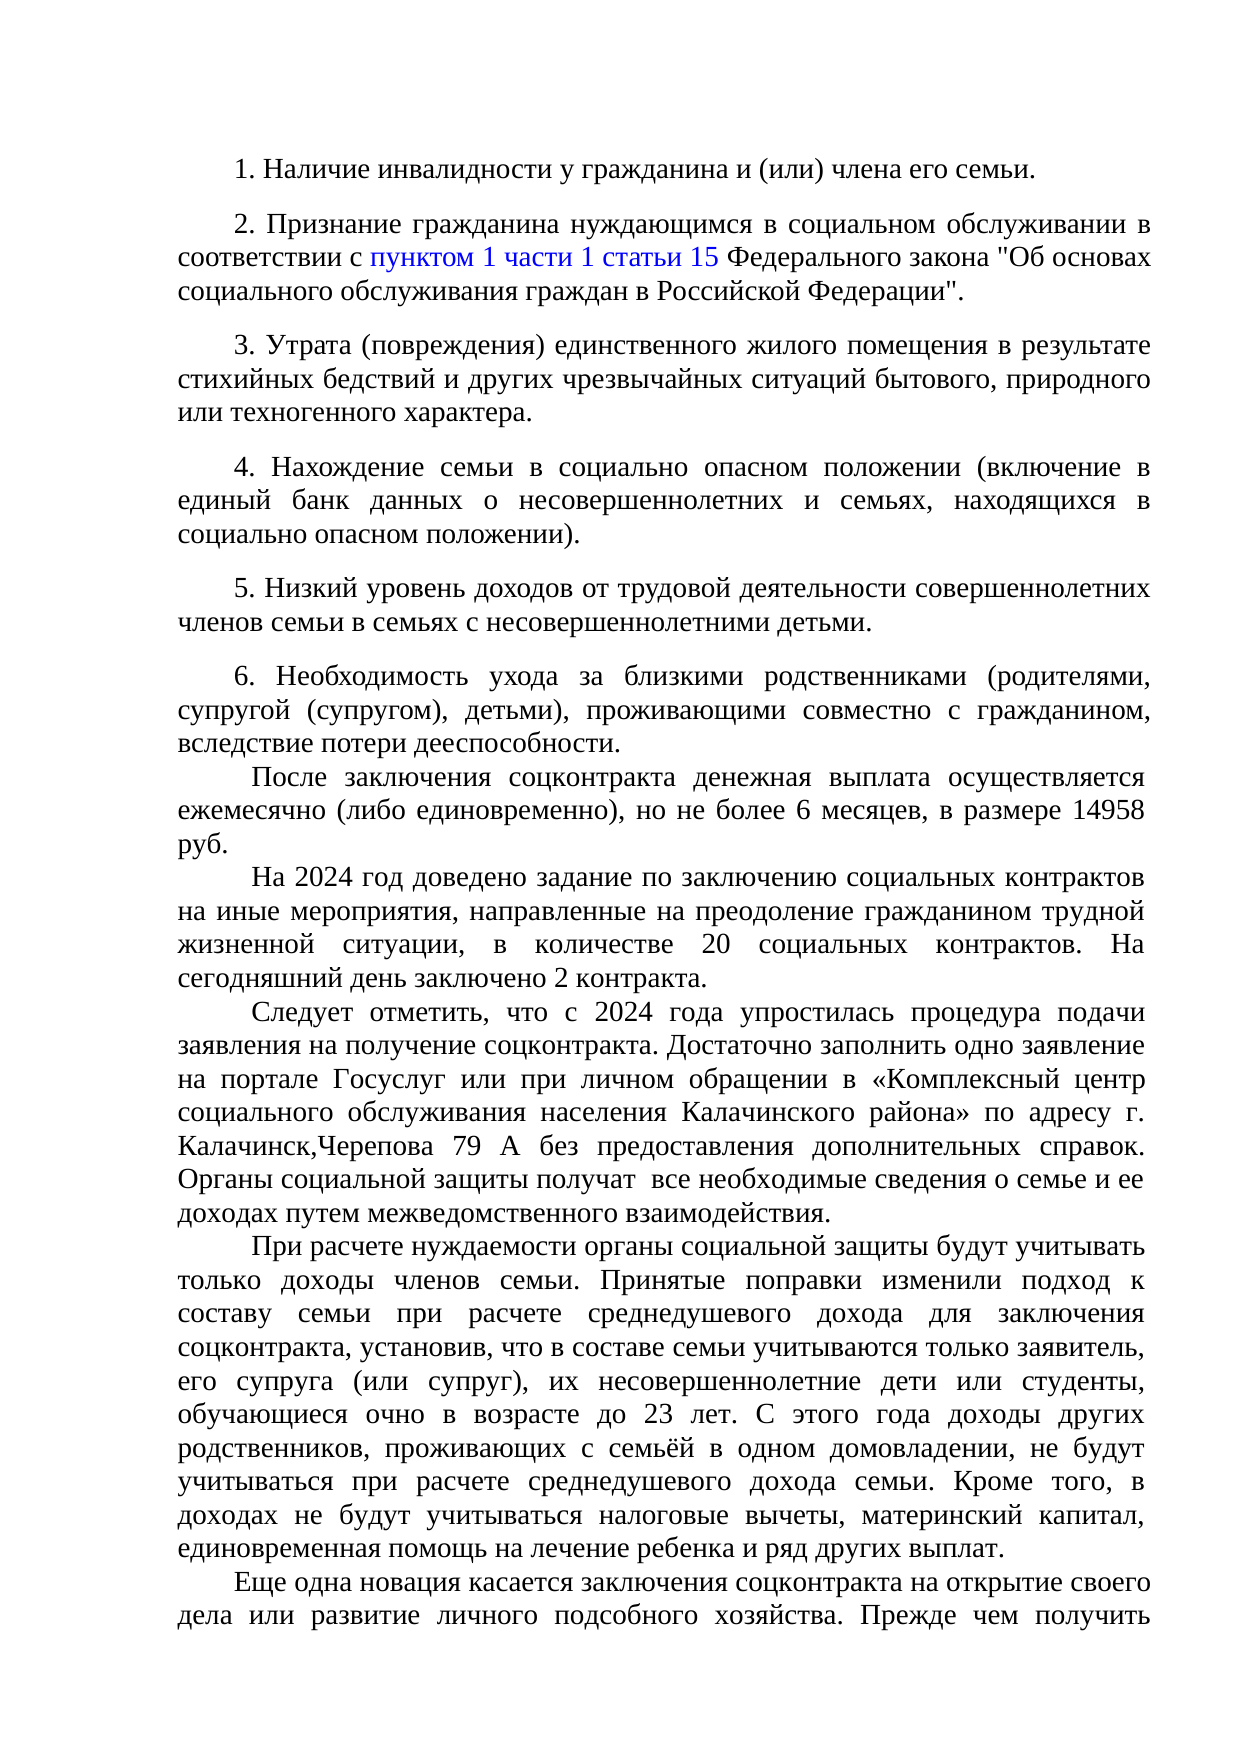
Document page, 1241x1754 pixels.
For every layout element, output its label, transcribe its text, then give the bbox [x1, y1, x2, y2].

text Следует отметить, что с 2024 года упростилась процедура подачи заявления на получение соцконтракта. Достаточно заполнить одно заявление на портале Госуслуг или при личном обращении в «Комплексный центр социального обслуживания населения Калачинского района» по адресу г. Калачинск,Черепова 79 А без предоставления дополнительных справок. Органы социальной защиты получат все необходимые сведения о семье и ее доходах путем межведомственного взаимодействия. [177, 994, 1146, 1228]
text 2. Признание гражданина нуждающимся в социальном обслуживании в соответствии с пунктом 1 части 1 статьи 15 Федерального закона "Об основах социального обслуживания граждан в Российской Федерации". [177, 206, 1152, 307]
text 3. Утрата (повреждения) единственного жилого помещения в результате стихийных бедствий и других чрезвычайных ситуаций бытового, природного или техногенного характера. [177, 327, 1152, 428]
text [177, 1564, 1152, 1631]
text 1. Наличие инвалидности у гражданина и (или) члена его семьи. [177, 152, 1152, 185]
text После заключения соцконтракта денежная выплата осуществляется ежемесячно (либо единовременно), но не более 6 месяцев, в размере 14958 руб. [177, 759, 1146, 859]
text При расчете нуждаемости органы социальной защиты будут учитывать только доходы членов семьи. Принятые поправки изменили подход к составу семьи при расчете среднедушевого дохода для заключения соцконтракта, установив, что в составе семьи учитываются только заявитель, его супруга (или супруг), их несовершеннолетние дети или студенты, обучающиеся очно в возрасте до 23 лет. С этого года доходы других родственников, проживающих с семьёй в одном домовладении, не будут учитываться при расчете среднедушевого дохода семьи. Кроме того, в доходах не будут учитываться налоговые вычеты, материнский капитал, единовременная помощь на лечение ребенка и ряд других выплат. [177, 1228, 1146, 1564]
text 4. Нахождение семьи в социально опасном положении (включение в единый банк данных о несовершеннолетних и семьях, находящихся в социально опасном положении). [177, 449, 1152, 549]
text 5. Низкий уровень доходов от трудовой деятельности совершеннолетних членов семьи в семьях с несовершеннолетними детьми. [177, 570, 1152, 637]
text На 2024 год доведено задание по заключению социальных контрактов на иные мероприятия, направленные на преодоление гражданином трудной жизненной ситуации, в количестве 20 социальных контрактов. На сегодняшний день заключено 2 контракта. [177, 859, 1146, 994]
text 6. Необходимость ухода за близкими родственниками (родителями, супругой (супругом), детьми), проживающими совместно с гражданином, вследствие потери дееспособности. [177, 658, 1152, 759]
